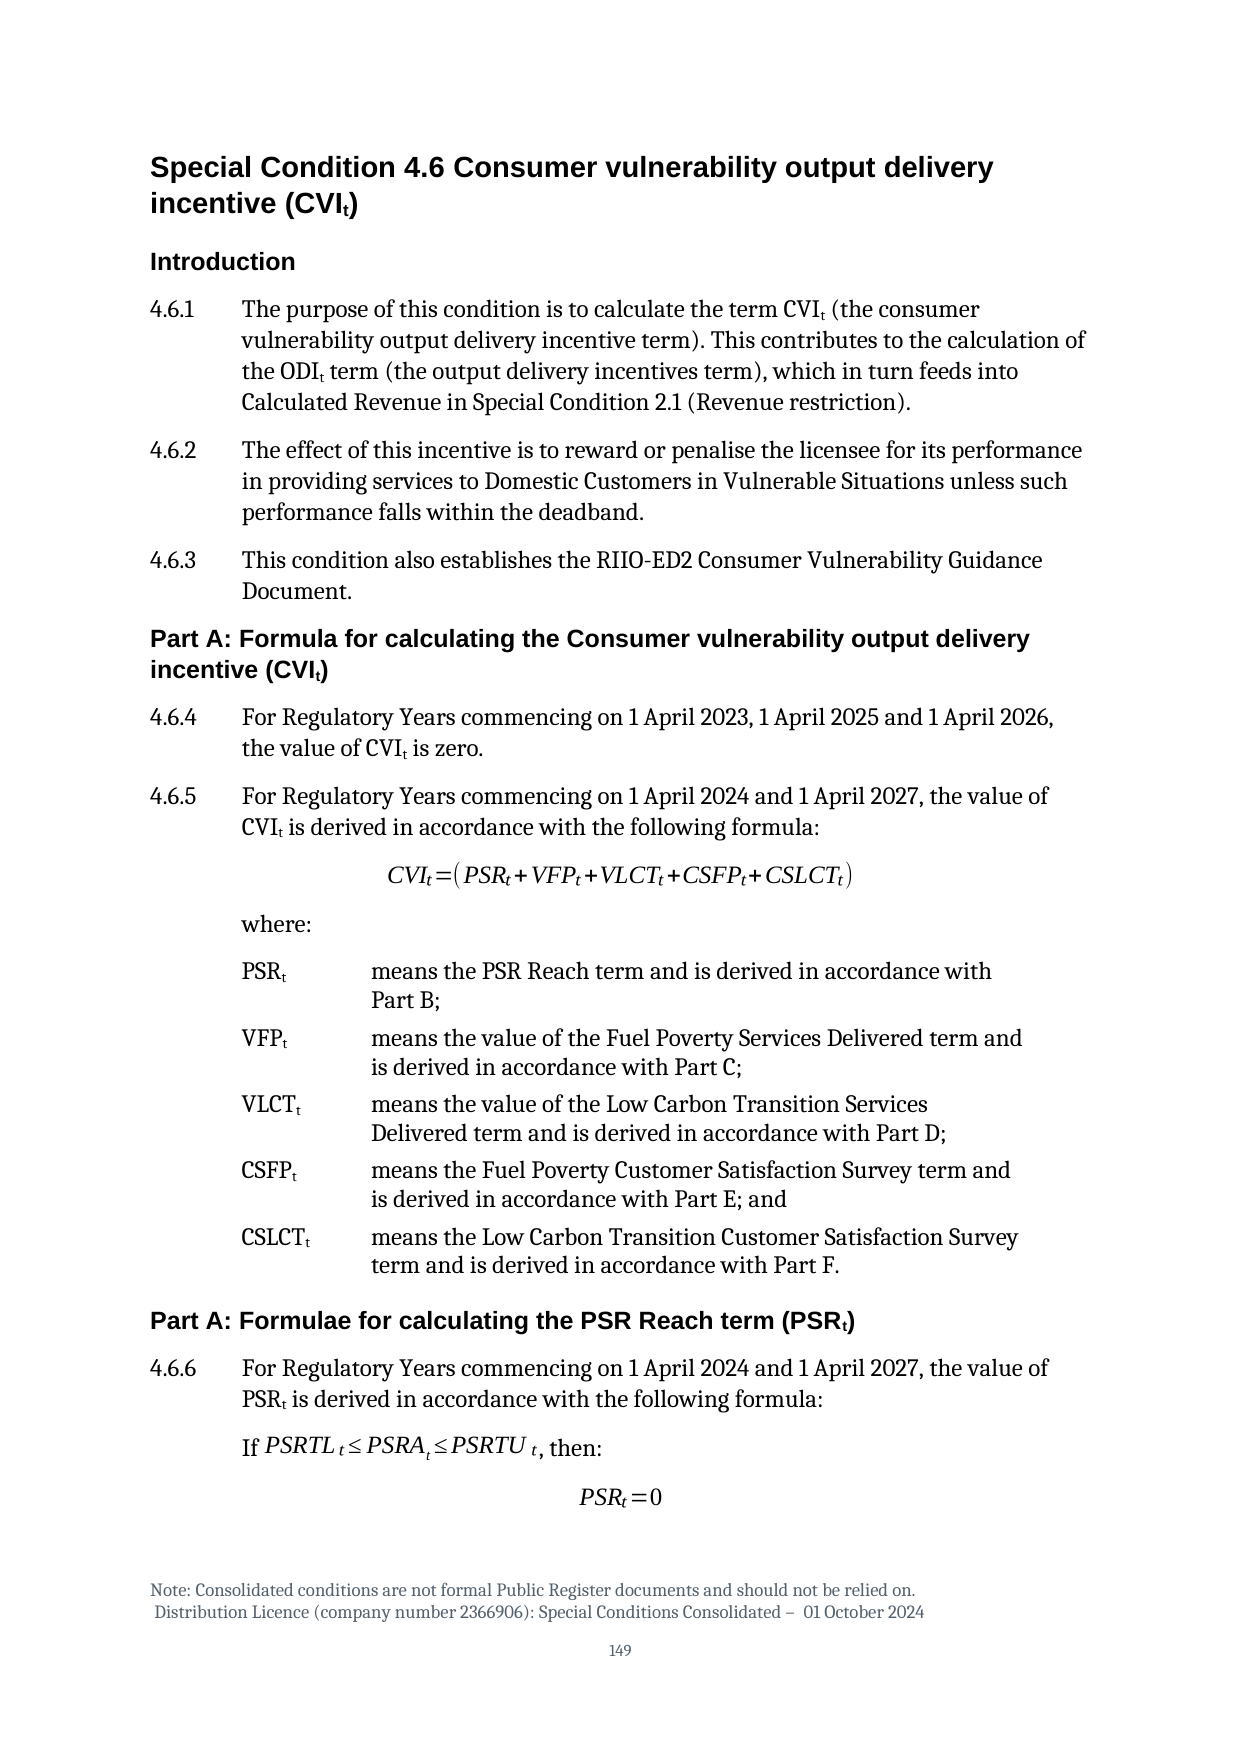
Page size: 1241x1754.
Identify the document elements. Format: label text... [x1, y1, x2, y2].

subtitle Consumer vulnerability output delivery incentive (CVIt) [150, 150, 1090, 220]
text This condition also establishes the RIIO-ED2 Consumer Vulnerability Guidance Document. [150, 546, 1090, 605]
text where: [242, 909, 1090, 938]
text The purpose of this condition is to calculate the term CVIt (the consumer vulnerability output delivery incentive term). This contributes to the calculation of the ODIt term (the output delivery incentives term), which in turn feeds into Calculated Revenue in Special Condition 2.1 (Revenue restriction). [150, 295, 1090, 417]
subtitle Introduction [150, 247, 1090, 276]
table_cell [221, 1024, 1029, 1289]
text For Regulatory Years commencing on 1 April 2024 and 1 April 2027, the value of CVIt is derived in accordance with the following formula: [150, 782, 1090, 842]
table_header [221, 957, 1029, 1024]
text If , then: [242, 1432, 1090, 1463]
text For Regulatory Years commencing on 1 April 2023, 1 April 2025 and 1 April 2026, the value of CVIt is zero. [150, 703, 1090, 763]
subtitle Formula for calculating the Consumer vulnerability output delivery incentive (CVIt) [150, 624, 1090, 684]
text For Regulatory Years commencing on 1 April 2024 and 1 April 2027, the value of PSRt is derived in accordance with the following formula: [150, 1353, 1090, 1413]
subtitle Formulae for calculating the PSR Reach term (PSRt) [150, 1306, 1090, 1334]
text The effect of this incentive is to reward or penalise the licensee for its performance in providing services to Domestic Customers in Vulnerable Situations unless such performance falls within the deadband. [150, 436, 1090, 527]
